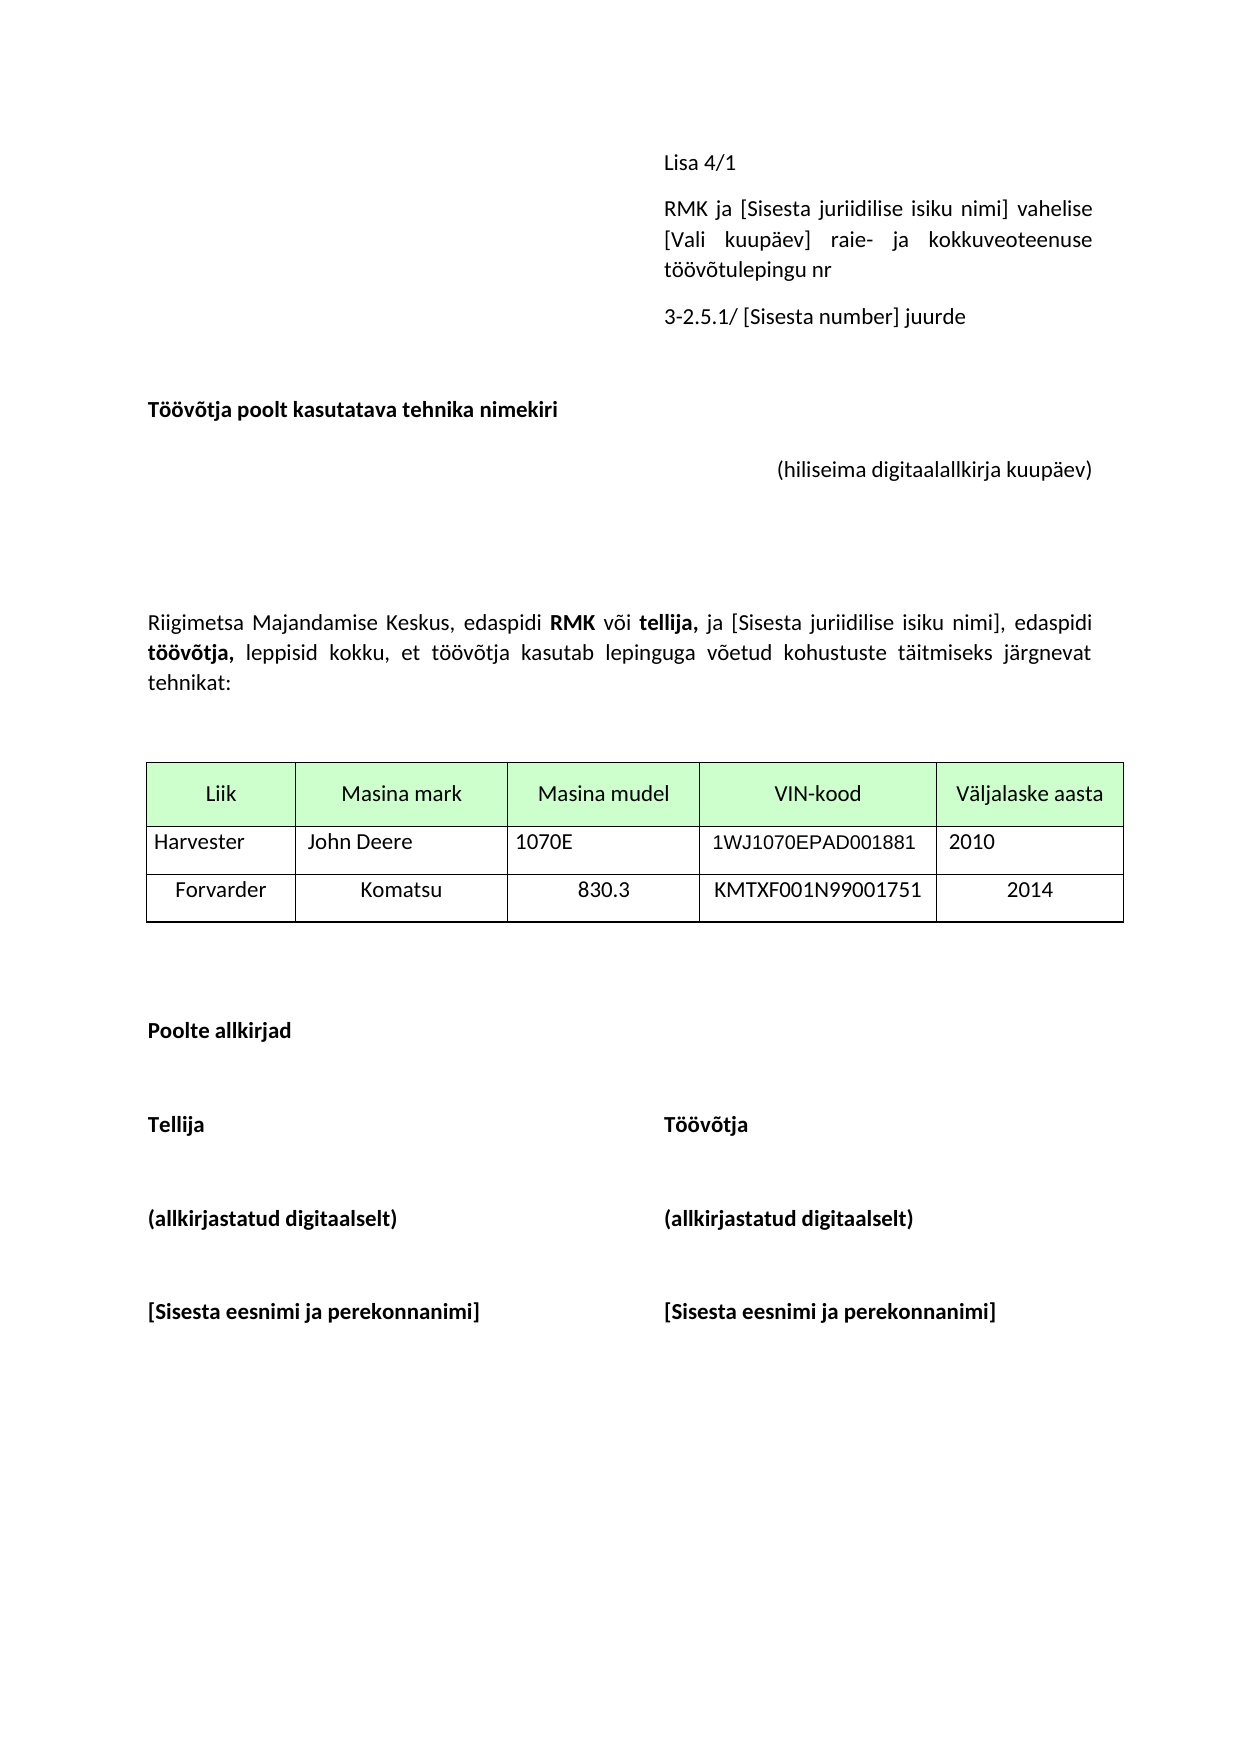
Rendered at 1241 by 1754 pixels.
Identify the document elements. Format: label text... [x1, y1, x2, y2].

list Poolte allkirjad [148, 1016, 1093, 1044]
table_cell 2010 [937, 827, 1123, 874]
table_cell Harvester [147, 827, 295, 874]
list Töövõtja poolt kasutatava tehnika nimekiri [148, 396, 1093, 423]
table_cell 1070E [508, 827, 699, 874]
table_cell Komatsu [296, 875, 507, 921]
table_cell KMTXF001N99001751 [700, 875, 936, 921]
table_header Masina mudel [508, 763, 699, 826]
table_header Masina mark [296, 763, 507, 826]
table_cell 830.3 [508, 875, 699, 921]
table_cell Forvarder [147, 875, 295, 921]
table_header VIN-kood [700, 763, 936, 826]
text [Sisesta eesnimi ja perekonnanimi] [Sisesta eesnimi ja perekonnanimi] [148, 1297, 1093, 1326]
list RMK ja [Sisesta juriidilise isiku nimi] vahelise raie- ja kokkuveoteenuse töövõtulepingu nr [664, 194, 1093, 283]
table_cell 2014 [937, 875, 1123, 921]
table_cell John Deere [296, 827, 507, 874]
text (hiliseima digitaalallkirja kuupäev) [148, 455, 1093, 483]
list Riigimetsa Majandamise Keskus, edaspidi RMK või tellija, ja [Sisesta juriidilise isiku nimi], edaspidi töövõtja, leppisid kokku, et töövõtja kasutab lepinguga võetud kohustuste täitmiseks järgnevat tehnikat: [148, 608, 1093, 696]
table_header Väljalaske aasta [937, 763, 1123, 826]
list Lisa 4/1 [590, 148, 1093, 176]
list Tellija Töövõtja [148, 1110, 1093, 1138]
table_cell 1WJ1070EPAD001881 [700, 827, 936, 874]
table_header Liik [147, 763, 295, 826]
text 3-2.5.1/ [Sisesta number] juurde [590, 302, 1093, 330]
